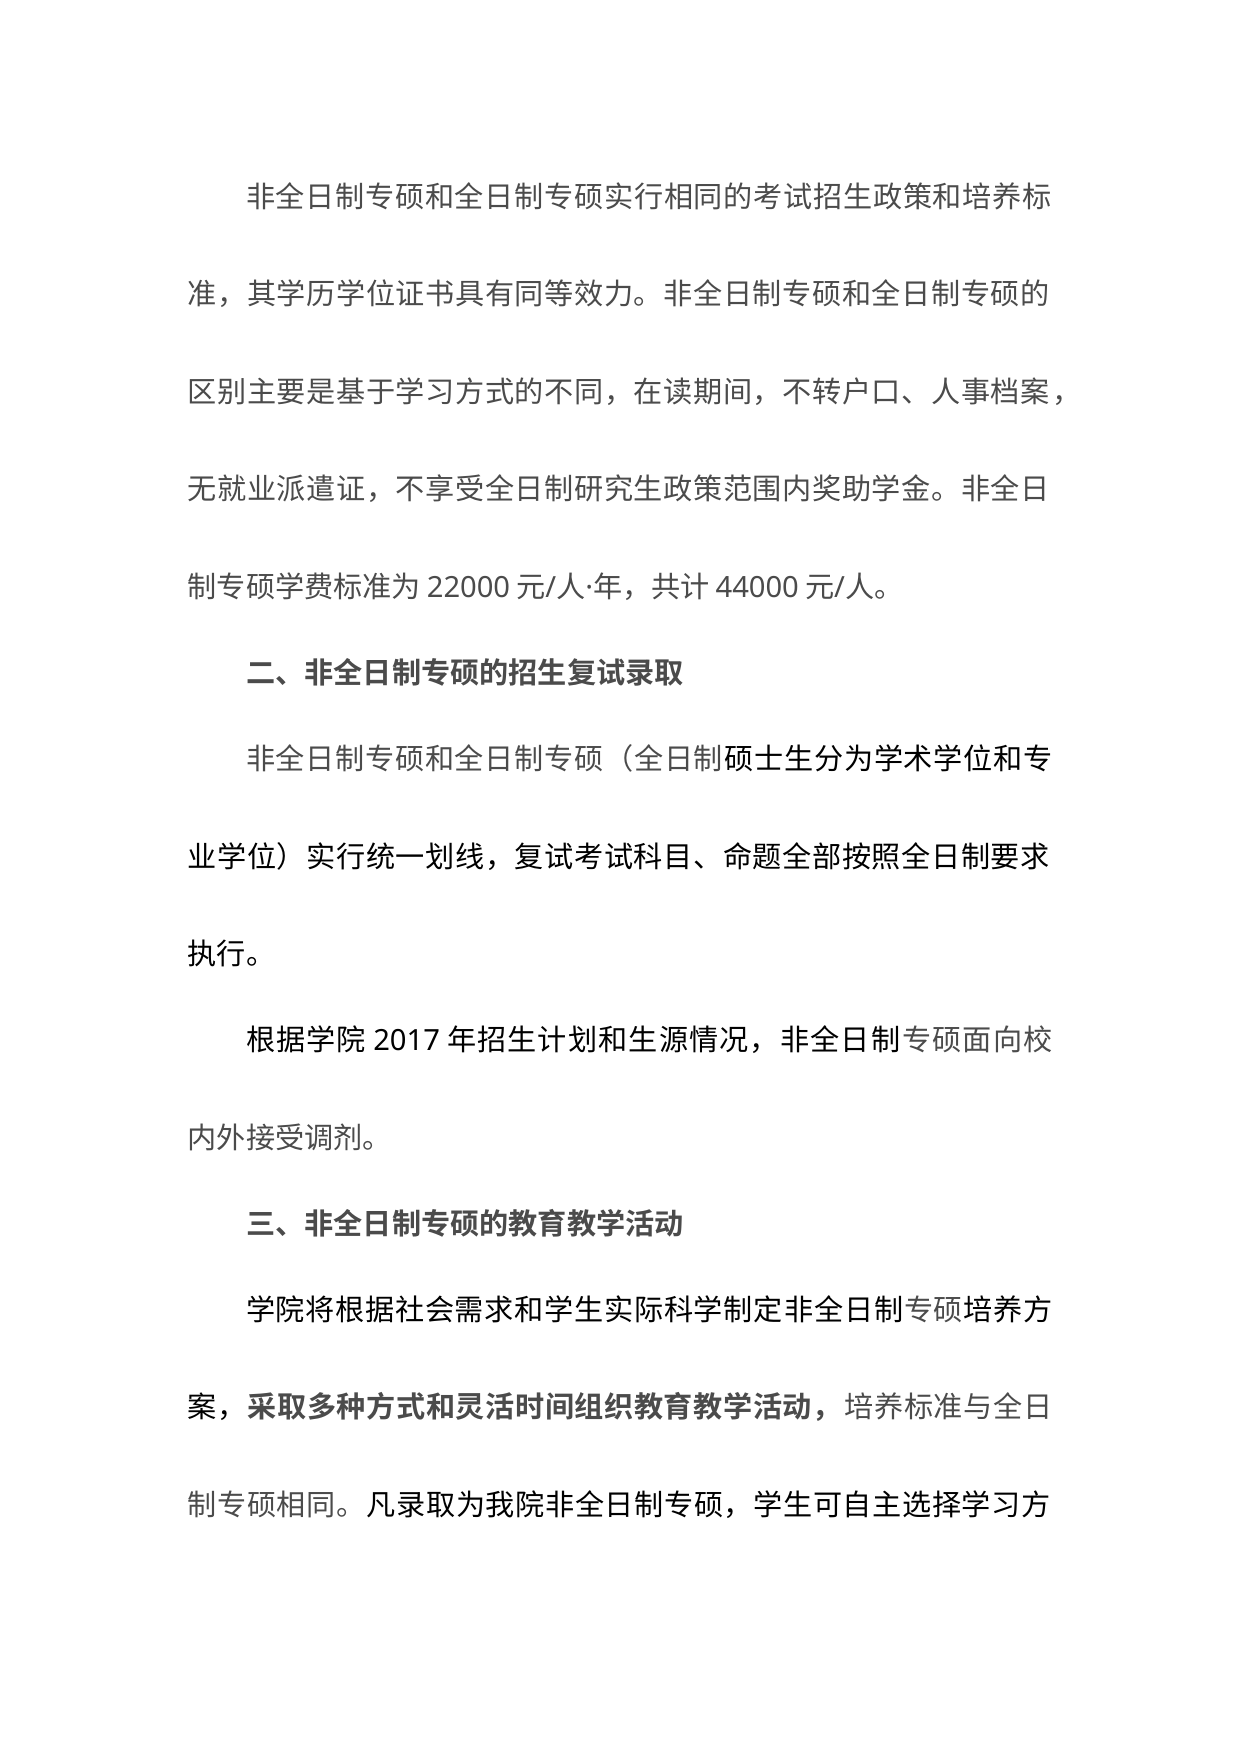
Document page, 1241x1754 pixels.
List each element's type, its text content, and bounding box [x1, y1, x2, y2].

text 根据学院2017年招生计划和生源情况，非全日制专硕面向校内外接受调剂。 [187, 1005, 1053, 1168]
text 三、非全日制专硕的教育教学活动 [187, 1189, 1053, 1254]
text 非全日制专硕和全日制专硕（全日制硕士生分为学术学位和专业学位）实行统一划线，复试考试科目、命题全部按照全日制要求执行。 [187, 724, 1053, 984]
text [187, 1275, 1053, 1535]
text 非全日制专硕和全日制专硕实行相同的考试招生政策和培养标准，其学历学位证书具有同等效力。非全日制专硕和全日制专硕的区别主要是基于学习方式的不同，在读期间，不转户口、人事档案，无就业派遣证，不享受全日制研究生政策范围内奖助学金。非全日制专硕学费标准为22000元/人·年，共计44000元/人。 [187, 162, 1053, 617]
text 二、非全日制专硕的招生复试录取 [187, 638, 1053, 703]
